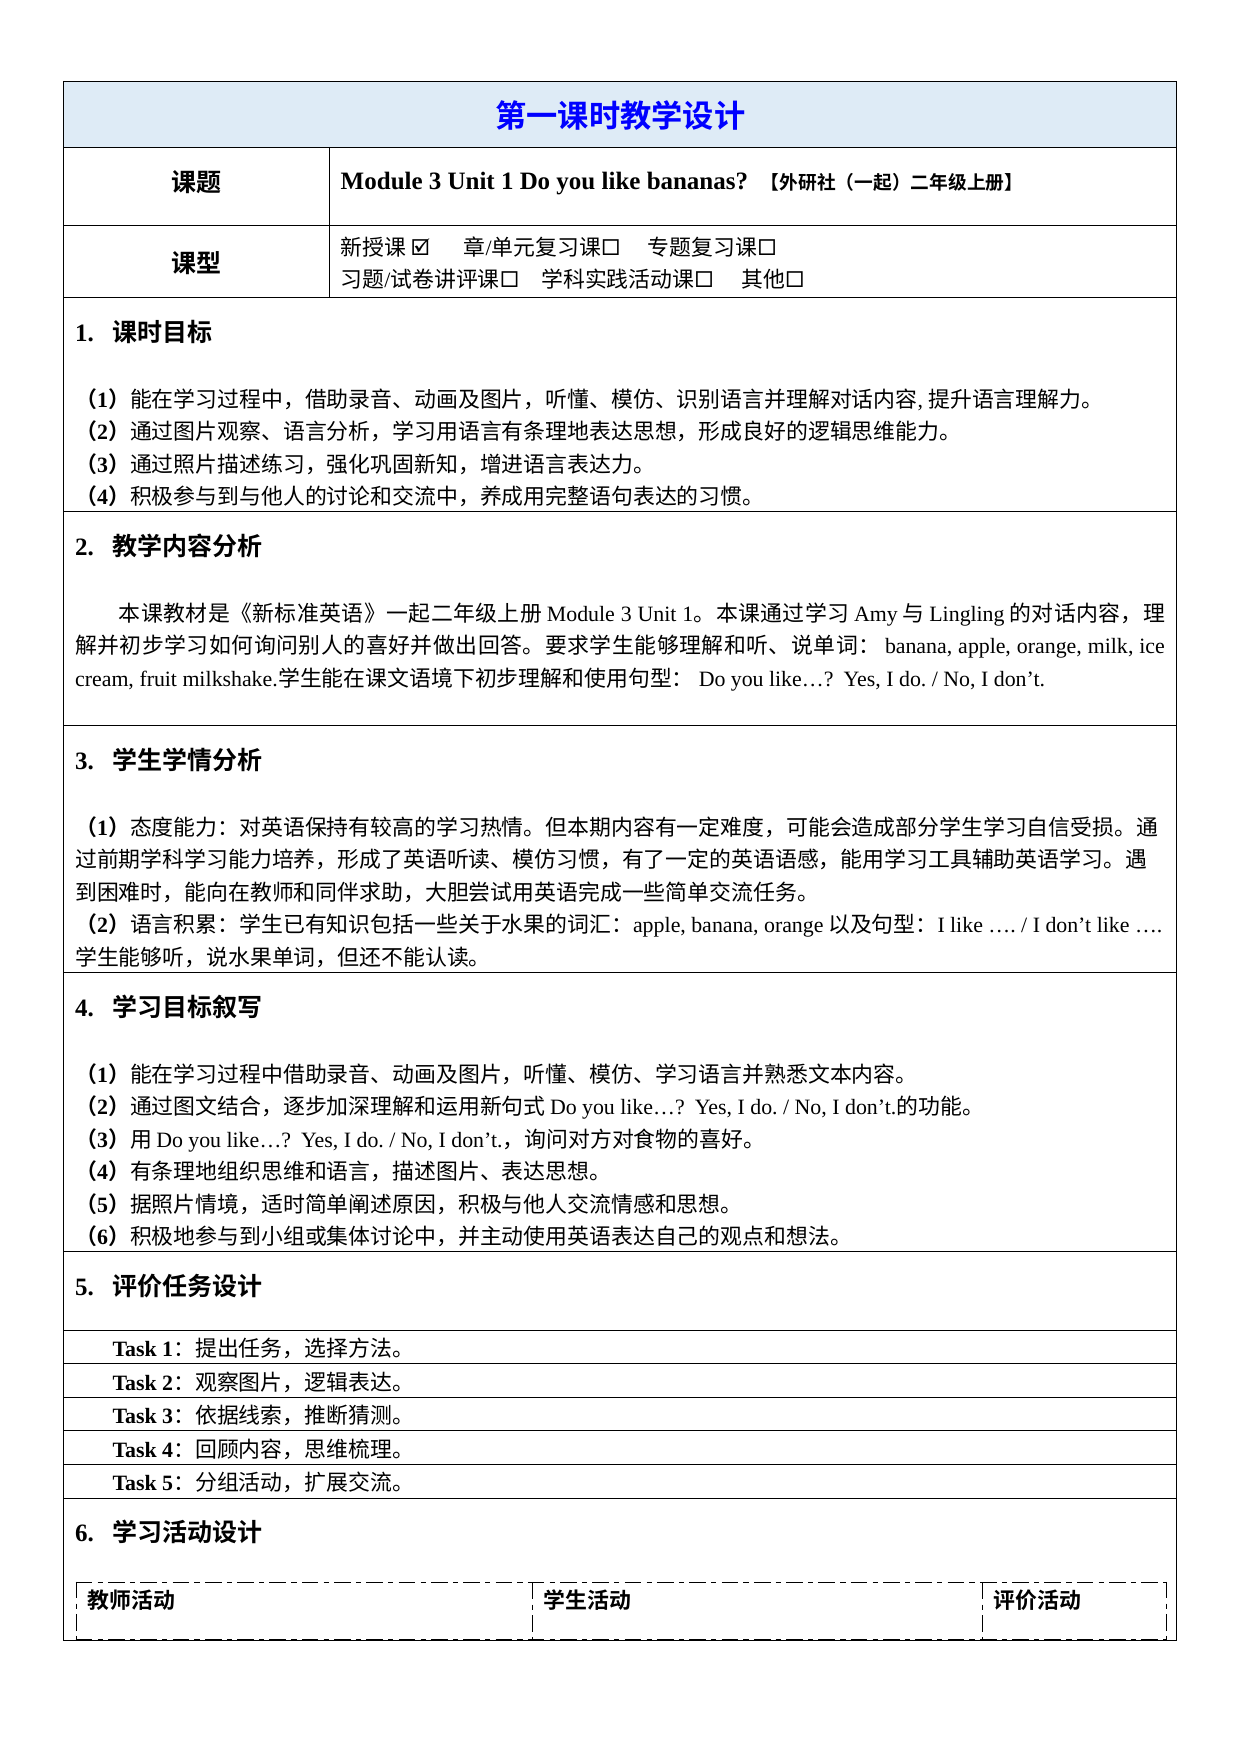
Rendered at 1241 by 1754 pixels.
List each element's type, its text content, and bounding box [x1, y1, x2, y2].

table_cell 课型 [64, 226, 329, 297]
table_cell 课时目标 （1）能在学习过程中，借助录音、动画及图片，听懂、模仿、识别语言并理解对话内容, 提升语言理解力。 （2）通过图片观察、语言分析，学习用语言有条理地表达思想，形成良好的逻辑思维能力。 （3）通过照片描述练习，强化巩固新知，增进语言表达力。 （4）积极参与到与他人的讨论和交流中，养成用完整语句表达的习惯。 [64, 298, 1176, 511]
table_cell Task 5：分组活动，扩展交流。 [64, 1465, 1176, 1497]
table_cell 学习目标叙写 （1）能在学习过程中借助录音、动画及图片，听懂、模仿、学习语言并熟悉文本内容。 （2）通过图文结合，逐步加深理解和运用新句式Do you like…? Yes, I do. / No, I don’t.的功能。 （3）用Do you like…? Yes, I do. / No, I don’t.，询问对方对食物的喜好。 （4）有条理地组织思维和语言，描述图片、表达思想。 （5）据照片情境，适时简单阐述原因，积极与他人交流情感和思想。 （6）积极地参与到小组或集体讨论中，并主动使用英语表达自己的观点和想法。 [64, 973, 1176, 1251]
table_cell Task 1：提出任务，选择方法。 [64, 1331, 1176, 1363]
table_cell 新授课 章/单元复习课 专题复习课 习题/试卷讲评课 学科实践活动课 其他 [330, 226, 1176, 297]
table_cell Task 3：依据线索，推断猜测。 [64, 1398, 1176, 1430]
table_cell Task 4：回顾内容，思维梳理。 [64, 1431, 1176, 1464]
table_cell 教学内容分析 本课教材是《新标准英语》一起二年级上册Module 3 Unit 1。本课通过学习Amy与Lingling的对话内容，理解并初步学习如何询问别人的喜好并做出回答。要求学生能够理解和听、说单词：banana, apple, orange, milk, ice cream, fruit milkshake.学生能在课文语境下初步理解和使用句型： Do you like…? Yes, I do. / No, I don’t. [64, 512, 1176, 725]
table_cell 学习活动设计 [64, 1499, 1176, 1640]
table_cell 评价任务设计 [64, 1252, 1176, 1330]
table_cell 学生学情分析 （1）态度能力：对英语保持有较高的学习热情。但本期内容有一定难度，可能会造成部分学生学习自信受损。通过前期学科学习能力培养，形成了英语听读、模仿习惯，有了一定的英语语感，能用学习工具辅助英语学习。遇到困难时，能向在教师和同伴求助，大胆尝试用英语完成一些简单交流任务。 （2）语言积累：学生已有知识包括一些关于水果的词汇：apple, banana, orange以及句型：I like …. / I don’t like ….学生能够听，说水果单词，但还不能认读。 [64, 726, 1176, 972]
table_cell Module 3 Unit 1 Do you like bananas? 【外研社（一起）二年级上册】 [330, 148, 1176, 225]
table_cell 课题 [64, 148, 329, 225]
table_cell Task 2：观察图片，逻辑表达。 [64, 1364, 1176, 1397]
table_header 第一课时教学设计 [64, 82, 1176, 147]
